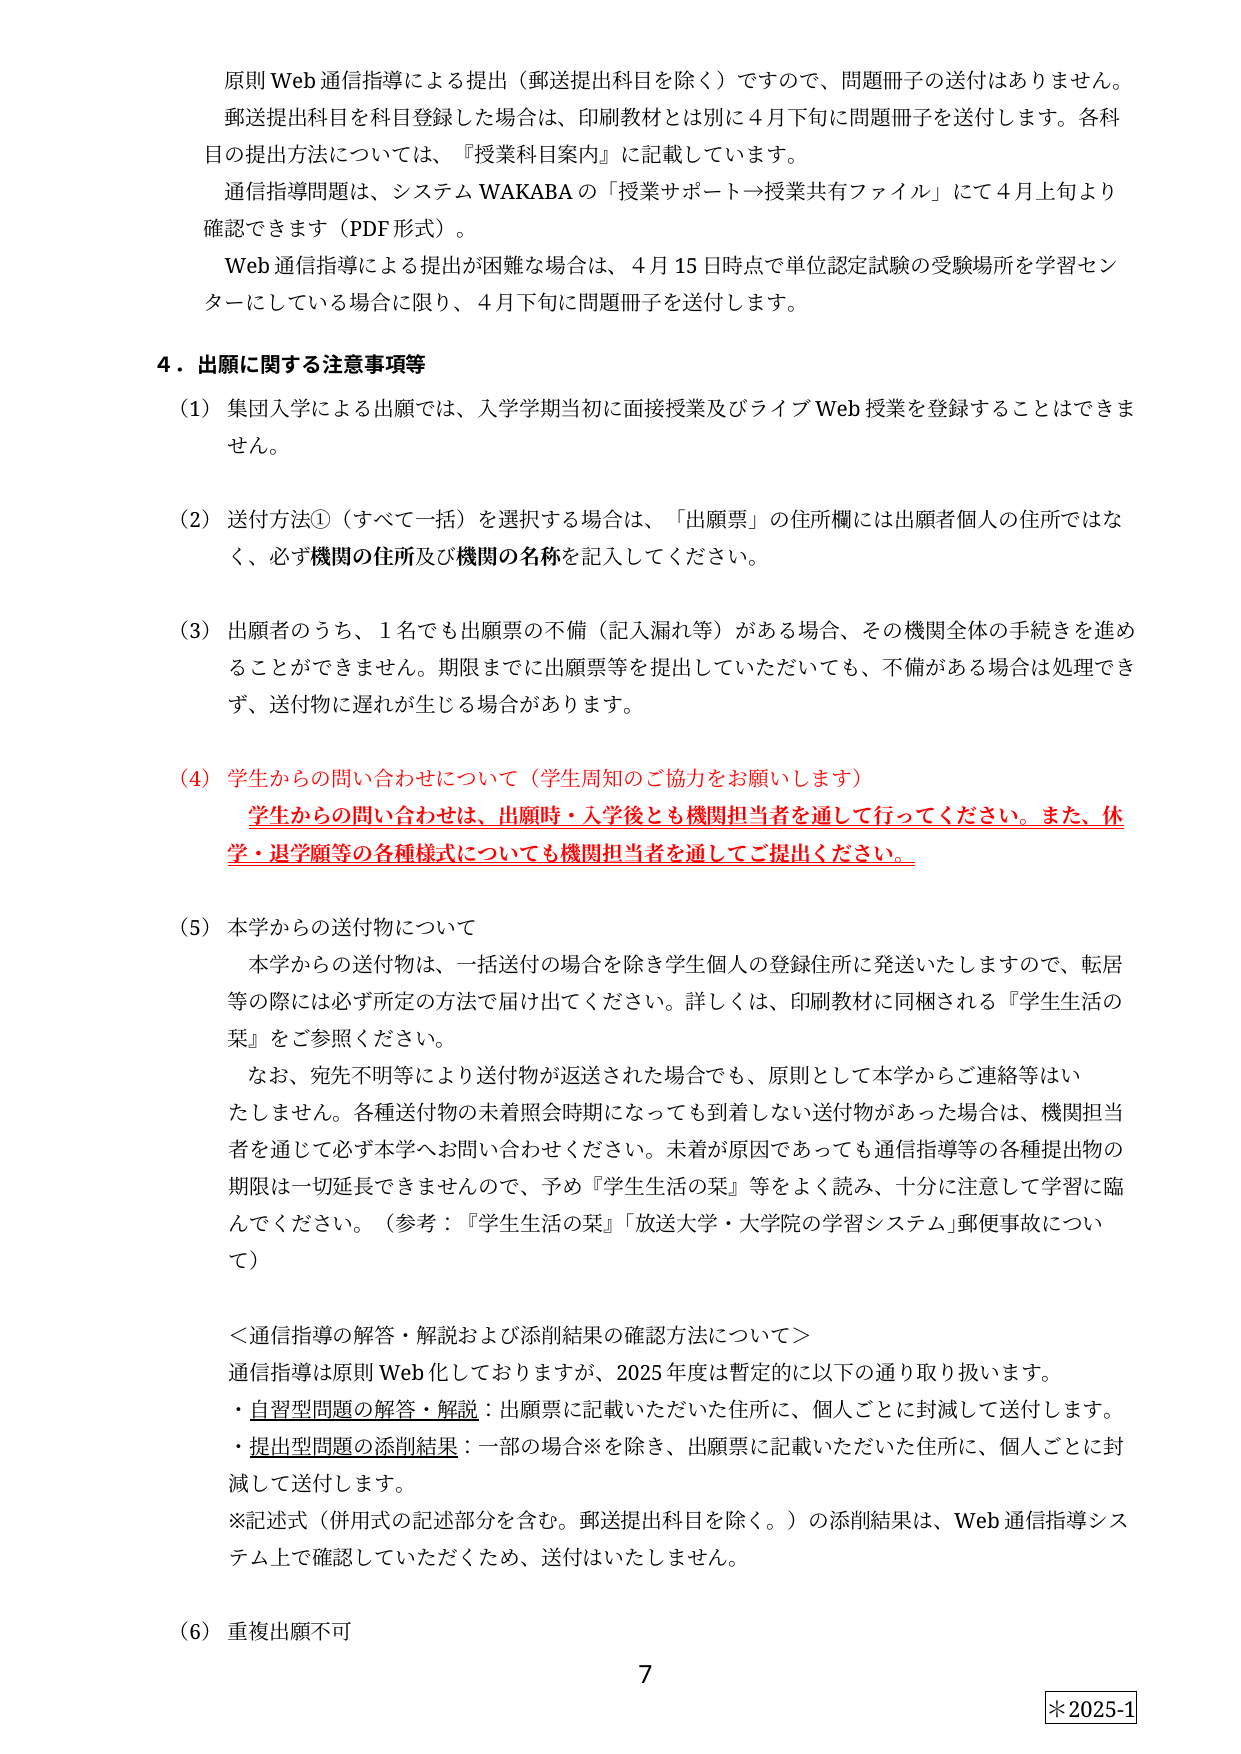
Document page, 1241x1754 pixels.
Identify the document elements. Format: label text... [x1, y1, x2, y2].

list 出願者のうち、１名でも出願票の不備（記入漏れ等）がある場合、その機関全体の手続きを進めることができません。期限までに出願票等を提出していただいても、不備がある場合は処理できず、送付物に遅れが生じる場合があります。 [168, 611, 1137, 722]
text なお、宛先不明等により送付物が返送された場合でも、原則として本学からご連絡等はい [153, 1056, 1137, 1093]
list 集団入学による出願では、入学学期当初に面接授業及びライブWeb授業を登録することはできません。 [168, 388, 1137, 463]
list 学生からの問い合わせについて（学生周知のご協力をお願いします） [168, 759, 1137, 796]
text 通信指導問題は、システムWAKABAの「授業サポート→授業共有ファイル」にて４月上旬より確認できます（PDF形式）。 [203, 172, 1137, 246]
text ※記述式（併用式の記述部分を含む。郵送提出科目を除く。）の添削結果は、Web通信指導システム上で確認していただくため、送付はいたしません。 [228, 1501, 1137, 1575]
list 本学からの送付物は、一括送付の場合を除き学生個人の登録住所に発送いたしますので、転居等の際には必ず所定の方法で届け出てください。詳しくは、印刷教材に同梱される『学生生活の栞』をご参照ください。 [227, 945, 1137, 1056]
text ＜通信指導の解答・解説および添削結果の確認方法について＞ [228, 1316, 1137, 1353]
list 送付方法①（すべて一括）を選択する場合は、「出願票」の住所欄には出願者個人の住所ではなく、必ず機関の住所及び機関の名称を記入してください。 [168, 500, 1137, 574]
list 重複出願不可 [168, 1612, 1137, 1649]
list 本学からの送付物について [168, 908, 1137, 945]
text ・自習型問題の解答・解説：出願票に記載いただいた住所に、個人ごとに封減して送付します。 [228, 1390, 1137, 1427]
text Web通信指導による提出が困難な場合は、４月15日時点で単位認定試験の受験場所を学習センターにしている場合に限り、４月下旬に問題冊子を送付します。 [203, 246, 1137, 320]
text 郵送提出科目を科目登録した場合は、印刷教材とは別に４月下旬に問題冊子を送付します。各科目の提出方法については、『授業科目案内』に記載しています。 [203, 98, 1137, 172]
list 学生からの問い合わせは、出願時・入学後とも機関担当者を通して行ってください。また、休学・退学願等の各種様式についても機関担当者を通してご提出ください。 [227, 796, 1137, 871]
text 通信指導は原則Web化しておりますが、2025年度は暫定的に以下の通り取り扱います。 [228, 1353, 1137, 1390]
text たしません。各種送付物の未着照会時期になっても到着しない送付物があった場合は、機関担当者を通じて必ず本学へお問い合わせください。未着が原因であっても通信指導等の各種提出物の期限は一切延長できませんので、予め『学生生活の栞』等をよく読み、十分に注意して学習に臨んでください。（参考：『学生生活の栞』｢放送大学・大学院の学習システム｣郵便事故について） [228, 1093, 1137, 1278]
text ・提出型問題の添削結果：一部の場合※を除き、出願票に記載いただいた住所に、個人ごとに封減して送付します。 [228, 1427, 1137, 1501]
text 出願に関する注意事項等 [153, 345, 1137, 382]
text 原則Web通信指導による提出（郵送提出科目を除く）ですので、問題冊子の送付はありません。 [203, 61, 1137, 98]
